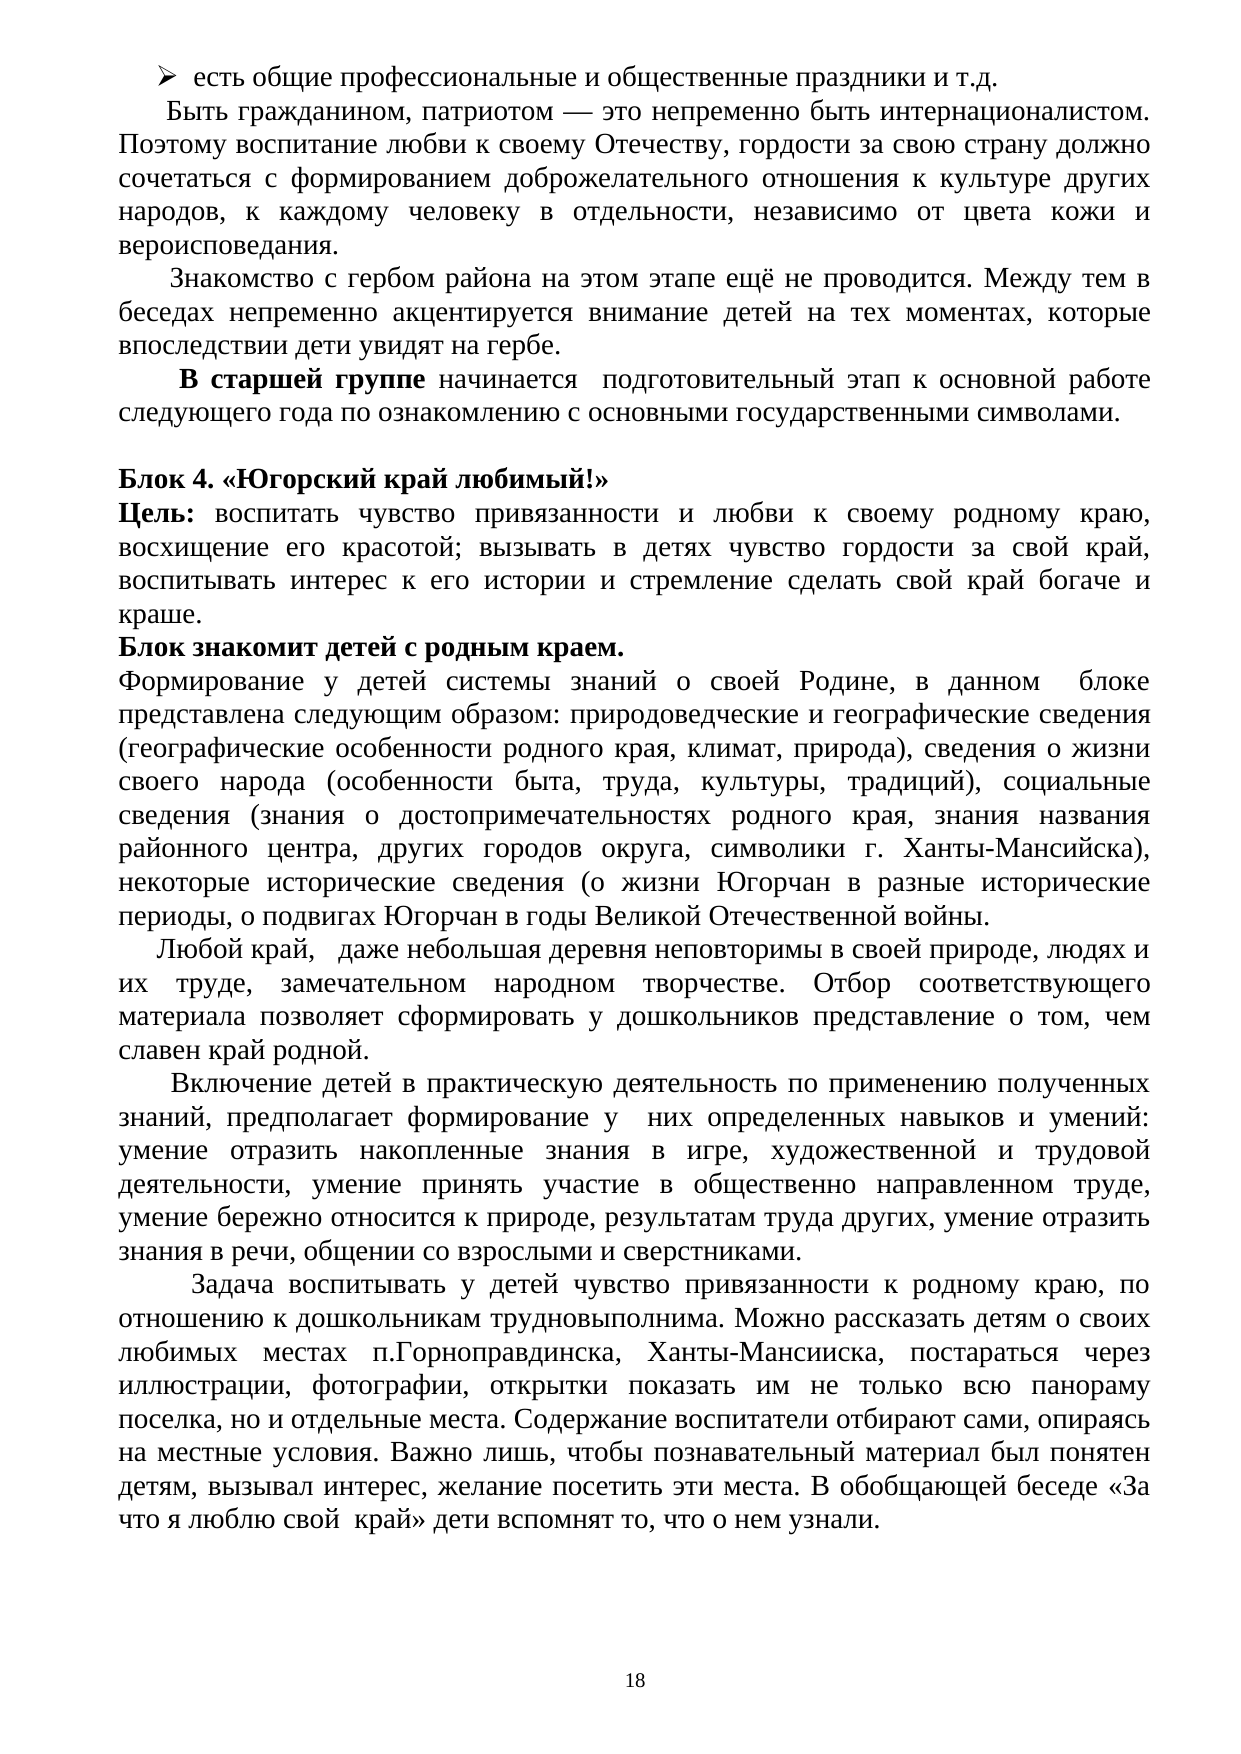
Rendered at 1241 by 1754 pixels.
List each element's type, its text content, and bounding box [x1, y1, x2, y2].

text Формирование у детей системы знаний о своей Родине, в данном блоке представлена следующим образом: природоведческие и географические сведения (географические особенности родного края, климат, природа), сведения о жизни своего народа (особенности быта, труда, культуры, традиций), социальные сведения (знания о достопримечательностях родного края, знания названия районного центра, других городов округа, символики г. Ханты-Мансийска), некоторые исторические сведения (о жизни Югорчан в разные исторические периоды, о подвигах Югорчан в годы Великой Отечественной войны. [118, 663, 1152, 931]
text Цель: воспитать чувство привязанности и любви к своему родному краю, восхищение его красотой; вызывать в детях чувство гордости за свой край, воспитывать интерес к его истории и стремление сделать свой край богаче и краше. [118, 495, 1152, 629]
text Блок знакомит детей с родным краем. [118, 629, 1152, 663]
list есть общие профессиональные и общественные праздники и т.д. [156, 59, 1152, 93]
text Блок 4. «Югорский край любимый!» [118, 462, 1152, 495]
text Любой край, даже небольшая деревня неповторимы в своей природе, людях и их труде, замечательном народном творчестве. Отбор соответствующего материала позволяет сформировать у дошкольников представление о том, чем славен край родной. [118, 931, 1152, 1065]
text Знакомство с гербом района на этом этапе ещё не проводится. Между тем в беседах непременно акцентируется внимание детей на тех моментах, которые впоследствии дети увидят на гербе. [118, 260, 1152, 361]
text В старшей группе начинается подготовительный этап к основной работе следующего года по ознакомлению с основными государственными символами. [118, 361, 1152, 428]
text Включение детей в практическую деятельность по применению полученных знаний, предполагает формирование у них определенных навыков и умений: умение отразить накопленные знания в игре, художественной и трудовой деятельности, умение принять участие в общественно направленном труде, умение бережно относится к природе, результатам труда других, умение отразить знания в речи, общении со взрослыми и сверстниками. [118, 1065, 1152, 1267]
text Быть гражданином, патриотом — это непременно быть интернационалистом. Поэтому воспитание любви к своему Отечеству, гордости за свою страну должно сочетаться с формированием доброжелательного отношения к культуре других народов, к каждому человеку в отдельности, независимо от цвета кожи и вероисповедания. [118, 93, 1152, 260]
text Задача воспитывать у детей чувство привязанности к родному краю, по отношению к дошкольникам трудновыполнима. Можно рассказать детям о своих любимых местах п.Горноправдинска, Ханты-Мансииска, постараться через иллюстрации, фотографии, открытки показать им не только всю панораму поселка, но и отдельные места. Содержание воспитатели отбирают сами, опираясь на местные условия. Важно лишь, чтобы познавательный материал был понятен детям, вызывал интерес, желание посетить эти места. В обобщающей беседе «За что я люблю свой край» дети вспомнят то, что о нем узнали. [118, 1267, 1152, 1535]
